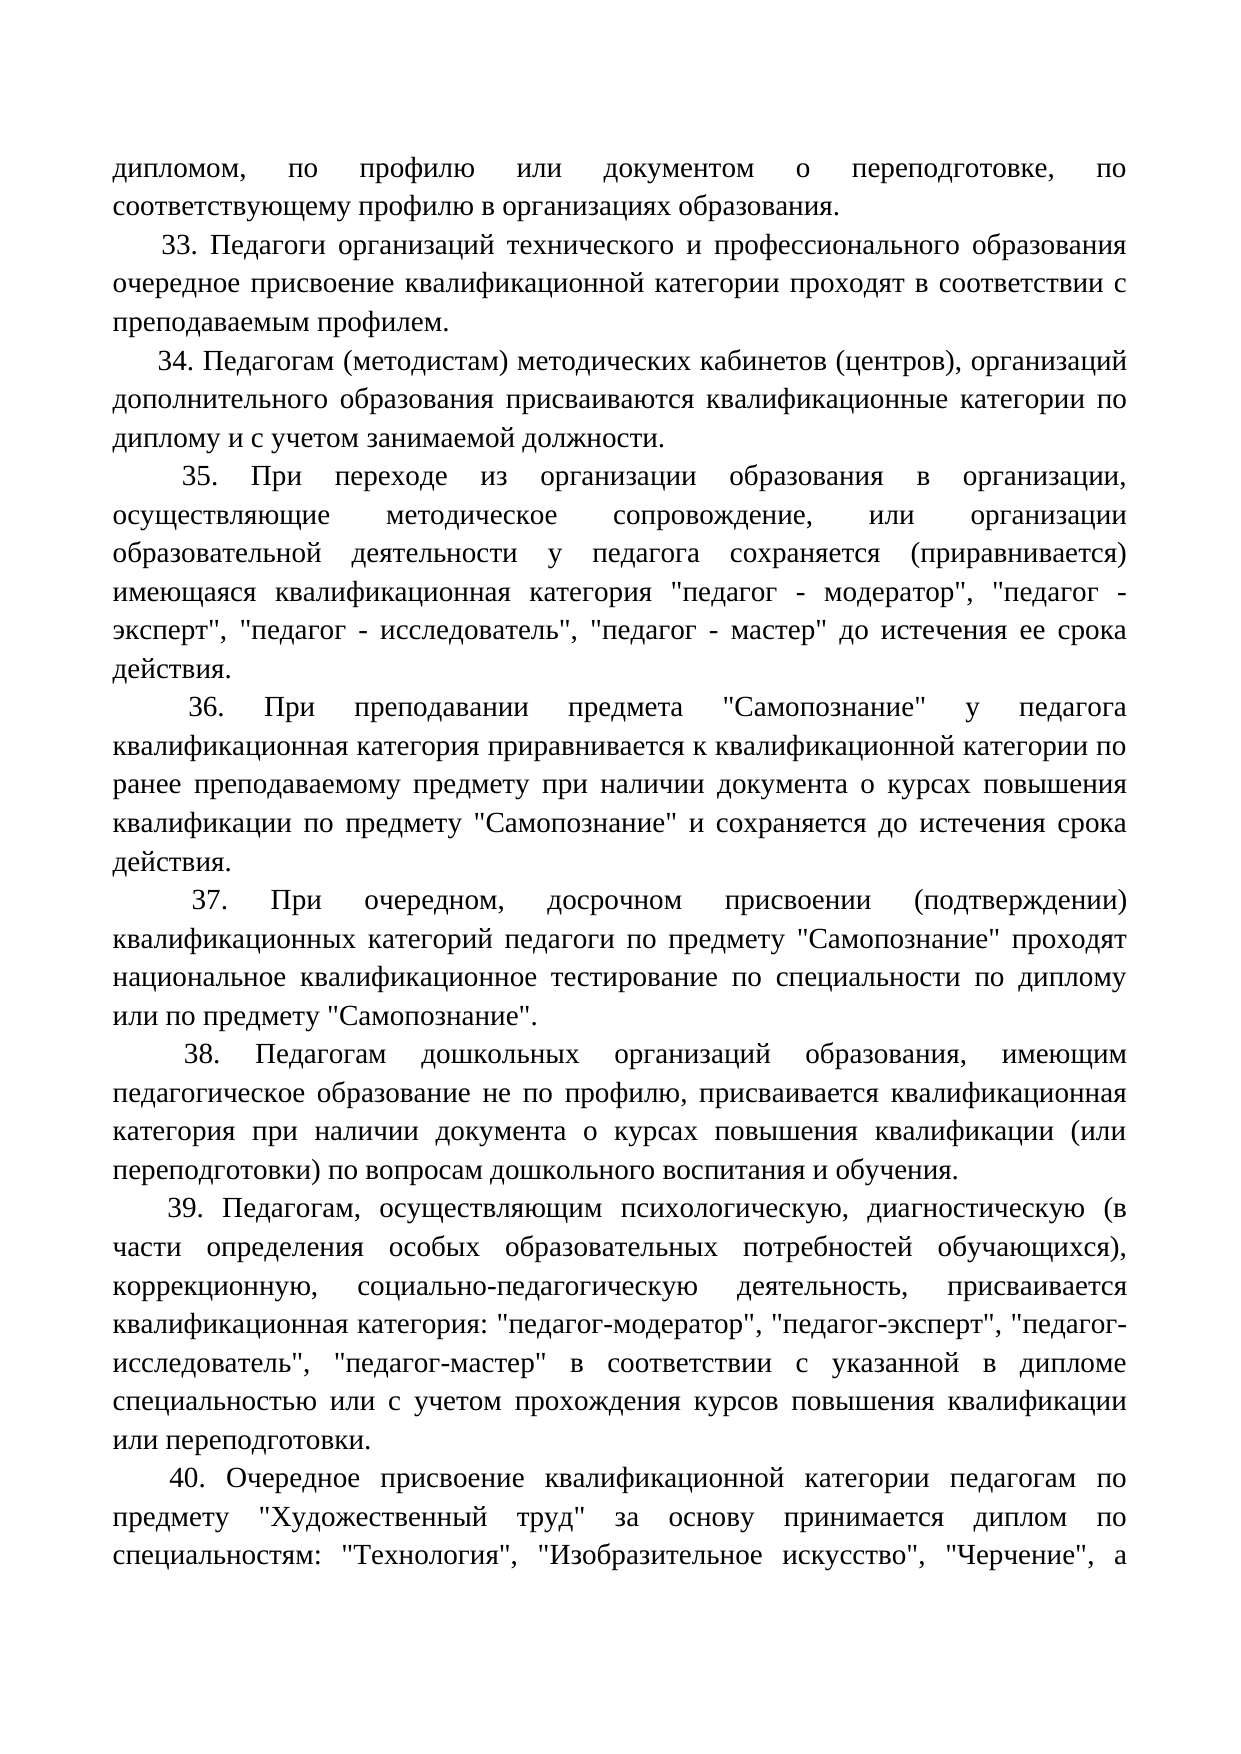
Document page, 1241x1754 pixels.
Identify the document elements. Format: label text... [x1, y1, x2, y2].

text 39. Педагогам, осуществляющим психологическую, диагностическую (в части определения особых образовательных потребностей обучающихся), коррекционную, социально-педагогическую деятельность, присваивается квалификационная категория: "педагог-модератор", "педагог-эксперт", "педагог-исследователь", "педагог-мастер" в соответствии с указанной в дипломе специальностью или с учетом прохождения курсов повышения квалификации или переподготовки. [112, 1191, 1128, 1455]
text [112, 1460, 1128, 1571]
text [112, 150, 1128, 222]
text 36. При преподавании предмета "Самопознание" у педагога квалификационная категория приравнивается к квалификационной категории по ранее преподаваемому предмету при наличии документа о курсах повышения квалификации по предмету "Самопознание" и сохраняется до истечения срока действия. [112, 689, 1128, 877]
text 33. Педагоги организаций технического и профессионального образования очередное присвоение квалификационной категории проходят в соответствии с преподаваемым профилем. [112, 227, 1128, 338]
text 35. При переходе из организации образования в организации, осуществляющие методическое сопровождение, или организации образовательной деятельности у педагога сохраняется (приравнивается) имеющаяся квалификационная категория "педагог - модератор", "педагог - эксперт", "педагог - исследователь", "педагог - мастер" до истечения ее срока действия. [112, 458, 1128, 684]
text 34. Педагогам (методистам) методических кабинетов (центров), организаций дополнительного образования присваиваются квалификационные категории по диплому и с учетом занимаемой должности. [112, 343, 1128, 453]
text 38. Педагогам дошкольных организаций образования, имеющим педагогическое образование не по профилю, присваивается квалификационная категория при наличии документа о курсах повышения квалификации (или переподготовки) по вопросам дошкольного воспитания и обучения. [112, 1036, 1128, 1186]
text 37. При очередном, досрочном присвоении (подтверждении) квалификационных категорий педагоги по предмету "Самопознание" проходят национальное квалификационное тестирование по специальности по диплому или по предмету "Самопознание". [112, 882, 1128, 1031]
